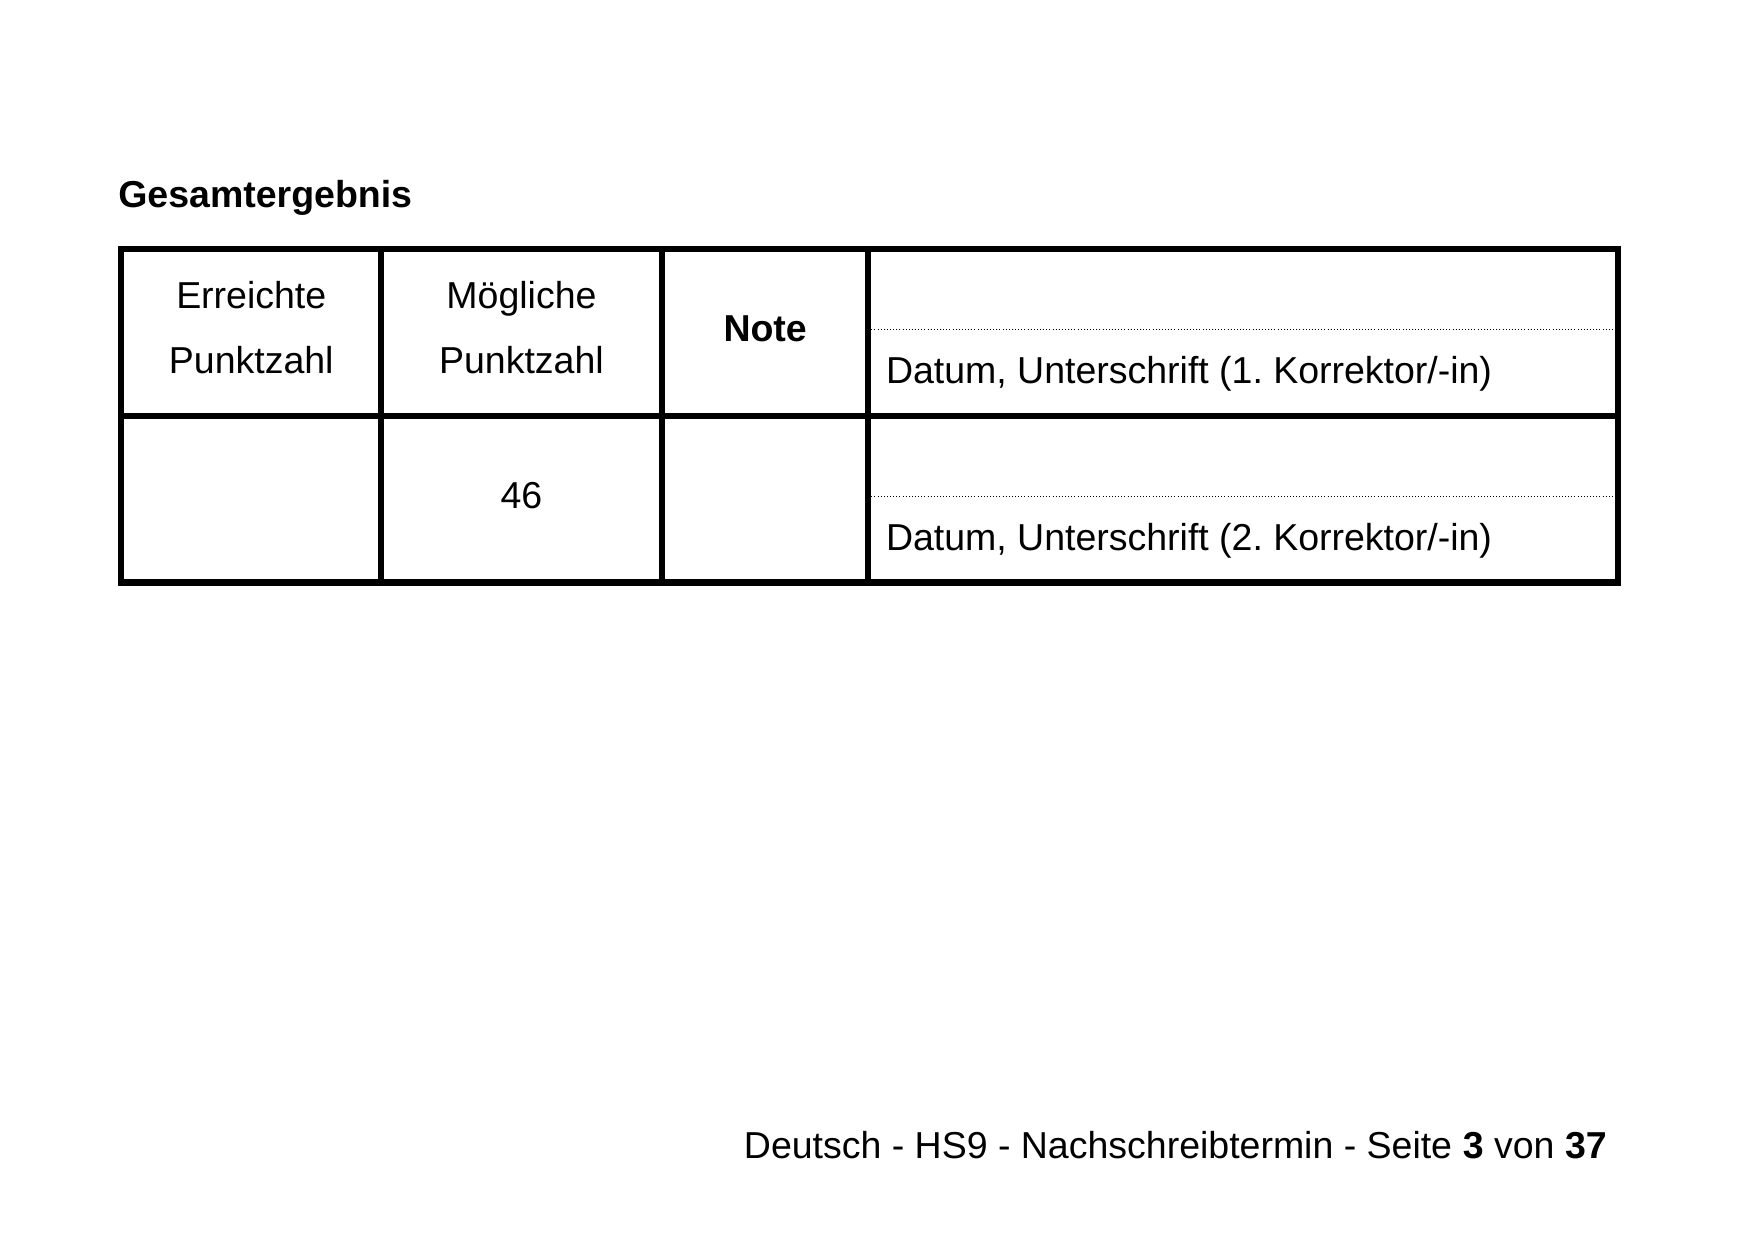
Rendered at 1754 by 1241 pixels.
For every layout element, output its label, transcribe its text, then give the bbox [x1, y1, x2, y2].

table_cell [665, 419, 865, 579]
table_cell Datum, Unterschrift (1. Korrektor/-in) [871, 329, 1615, 412]
table_cell [871, 419, 1615, 496]
table_header Note [665, 252, 865, 412]
subtitle Gesamtergebnis [118, 173, 1606, 216]
table_cell Datum, Unterschrift (2. Korrektor/-in) [871, 496, 1615, 579]
table_header [871, 252, 1615, 329]
table_header Mögliche Punktzahl [384, 252, 659, 412]
table_header Erreichte Punktzahl [124, 252, 378, 412]
table_cell [124, 419, 378, 579]
table_cell 46 [384, 419, 659, 579]
